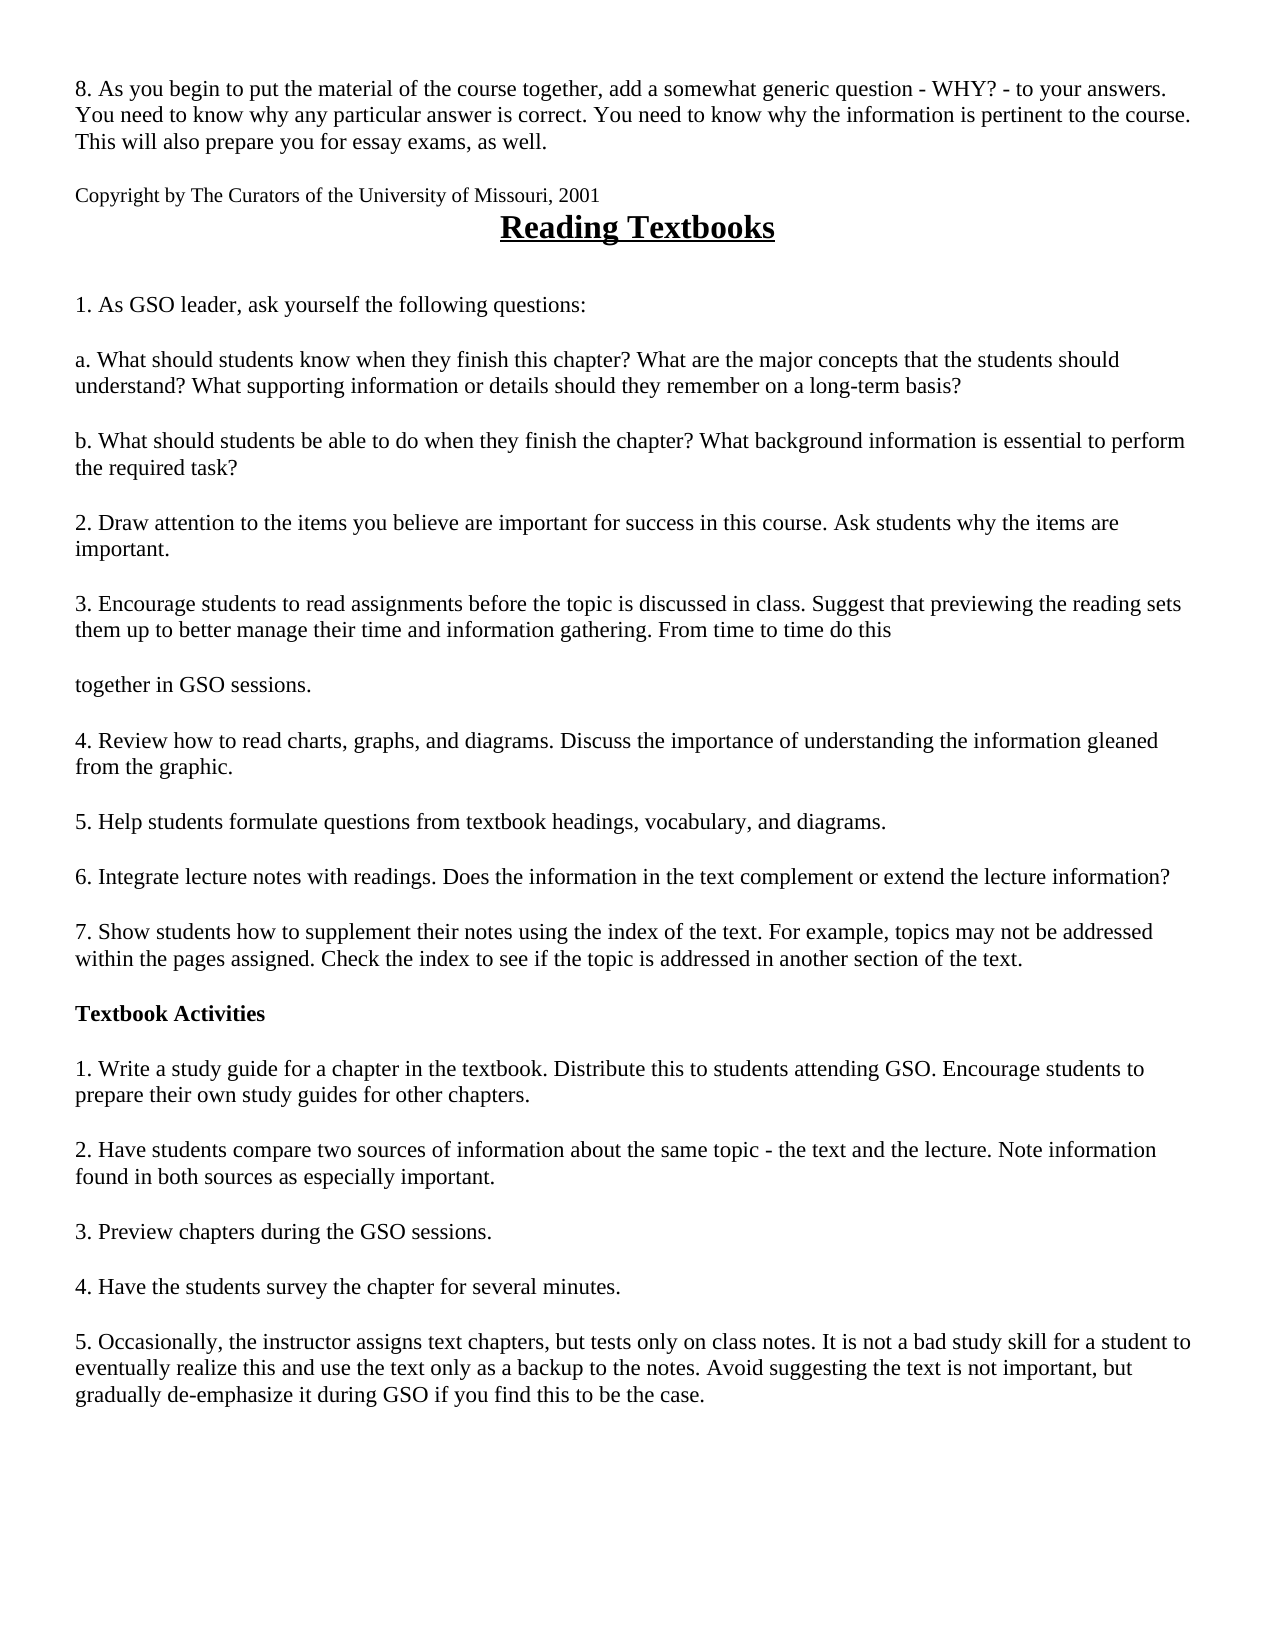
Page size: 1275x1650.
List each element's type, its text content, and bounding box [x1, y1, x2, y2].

text 4. Review how to read charts, graphs, and diagrams. Discuss the importance of understanding the information gleaned from the graphic. [75, 727, 1200, 808]
text 2. Have students compare two sources of information about the same topic - the text and the lecture. Note information found in both sources as especially important. [75, 1136, 1200, 1218]
text 5. Help students formulate questions from textbook headings, vocabulary, and diagrams. [75, 808, 1200, 863]
text 3. Encourage students to read assignments before the topic is discussed in class. Suggest that previewing the reading sets them up to better manage their time and information gathering. From time to time do this [75, 590, 1200, 672]
text 1. Write a study guide for a chapter in the textbook. Distribute this to students attending GSO. Encourage students to prepare their own study guides for other chapters. [75, 1055, 1200, 1136]
text a. What should students know when they finish this chapter? What are the major concepts that the students should understand? What supporting information or details should they remember on a long-term basis? [75, 346, 1200, 427]
text 2. Draw attention to the items you believe are important for success in this course. Ask students why the items are important. [75, 509, 1200, 590]
text b. What should students be able to do when they finish the chapter? What background information is essential to perform the required task? [75, 427, 1200, 509]
text Copyright by The Curators of the , 2001 [75, 183, 1200, 207]
text Reading Textbooks [75, 207, 1200, 291]
text 8. As you begin to put the material of the course together, add a somewhat generic question - WHY? - to your answers. You need to know why any particular answer is correct. You need to know why the information is pertinent to the course. This will also prepare you for essay exams, as well. [75, 75, 1200, 183]
text 7. Show students how to supplement their notes using the index of the text. For example, topics may not be addressed within the pages assigned. Check the index to see if the topic is addressed in another section of the text. [75, 918, 1200, 1000]
text 3. Preview chapters during the GSO sessions. [75, 1218, 1200, 1273]
text 4. Have the students survey the chapter for several minutes. [75, 1273, 1200, 1328]
text 5. Occasionally, the instructor assigns text chapters, but tests only on class notes. It is not a bad study skill for a student to eventually realize this and use the text only as a backup to the notes. Avoid suggesting the text is not important, but gradually de-emphasize it during GSO if you find this to be the case. [75, 1328, 1200, 1407]
text Textbook Activities [75, 1000, 1200, 1055]
text 6. Integrate lecture notes with readings. Does the information in the text complement or extend the lecture information? [75, 863, 1200, 918]
text together in GSO sessions. [75, 672, 1200, 727]
text 1. As GSO leader, ask yourself the following questions: [75, 291, 1200, 346]
